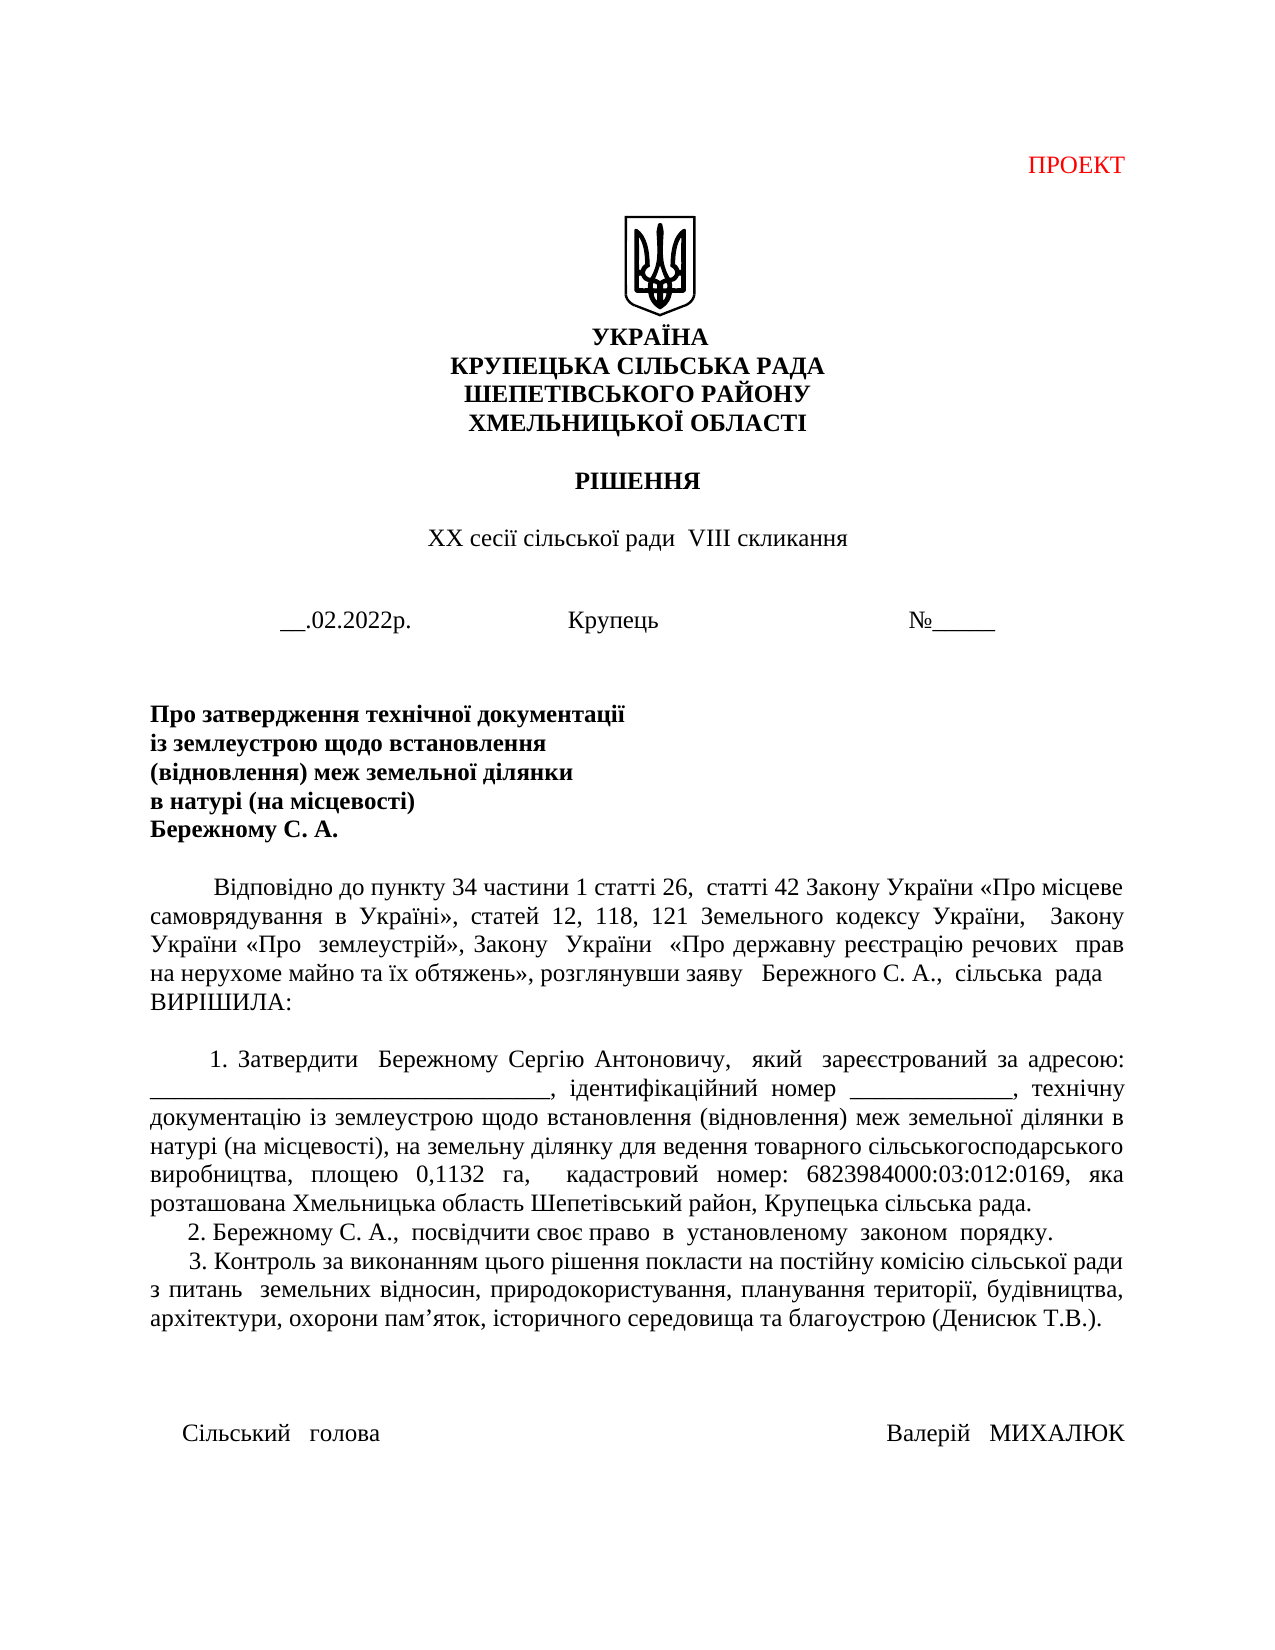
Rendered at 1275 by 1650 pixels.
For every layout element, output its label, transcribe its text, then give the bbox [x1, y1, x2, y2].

text Відповідно до пункту 34 частини 1 статті 26, статті 42 Закону України «Про місцеве самоврядування в Україні», статей 12, 118, 121 Земельного кодексу України, Закону України «Про землеустрій», Закону України «Про державну реєстрацію речових прав на нерухоме майно та їх обтяжень», розглянувши заяву Бережного С. А., сільська рада [150, 872, 1125, 987]
text РІШЕННЯ [150, 466, 1125, 494]
text ШЕПЕТІВСЬКОГО РАЙОНУ [150, 379, 1125, 408]
text 2. Бережному С. А., посвідчити своє право в установленому законом порядку. [150, 1217, 1125, 1246]
text ХМЕЛЬНИЦЬКОЇ ОБЛАСТІ [150, 408, 1125, 437]
text Про затвердження технічної документації [150, 699, 1125, 728]
text 1. Затвердити Бережному Сергію Антоновичу, який зареєстрований за адресою: ________________________________, ідентифікаційний номер _____________, технічну документацію із землеустрою щодо встановлення (відновлення) меж земельної ділянки в натурі (на місцевості), на земельну ділянку для ведення товарного сільськогосподарського виробництва, площею 0,1132 га, кадастровий номер: 6823984000:03:012:0169, яка розташована Хмельницька область Шепетівський район, Крупецька сільська рада. [150, 1044, 1125, 1217]
text УКРАЇНА [150, 322, 1125, 351]
text Бережному С. А. [150, 814, 1125, 843]
text ВИРІШИЛА: [150, 987, 1125, 1016]
text ХХ сесії сільської ради VІІІ скликання [150, 523, 1125, 552]
text (відновлення) меж земельної ділянки [150, 757, 1125, 786]
text із землеустрою щодо встановлення [150, 728, 1125, 757]
text в натурі (на місцевості) [150, 786, 1125, 814]
text 3. Контроль за виконанням цього рішення покласти на постійну комісію сільської ради з питань земельних відносин, природокористування, планування території, будівництва, архітектури, охорони пам’яток, історичного середовища та благоустрою (Денисюк Т.В.). [150, 1246, 1125, 1332]
text КРУПЕЦЬКА СІЛЬСЬКА РАДА [150, 351, 1125, 379]
text ПРОЕКТ [150, 150, 1125, 179]
text __.02.2022р. Крупець №_____ [150, 605, 1125, 633]
text Сільський голова Валерій МИХАЛЮК [150, 1418, 1125, 1447]
